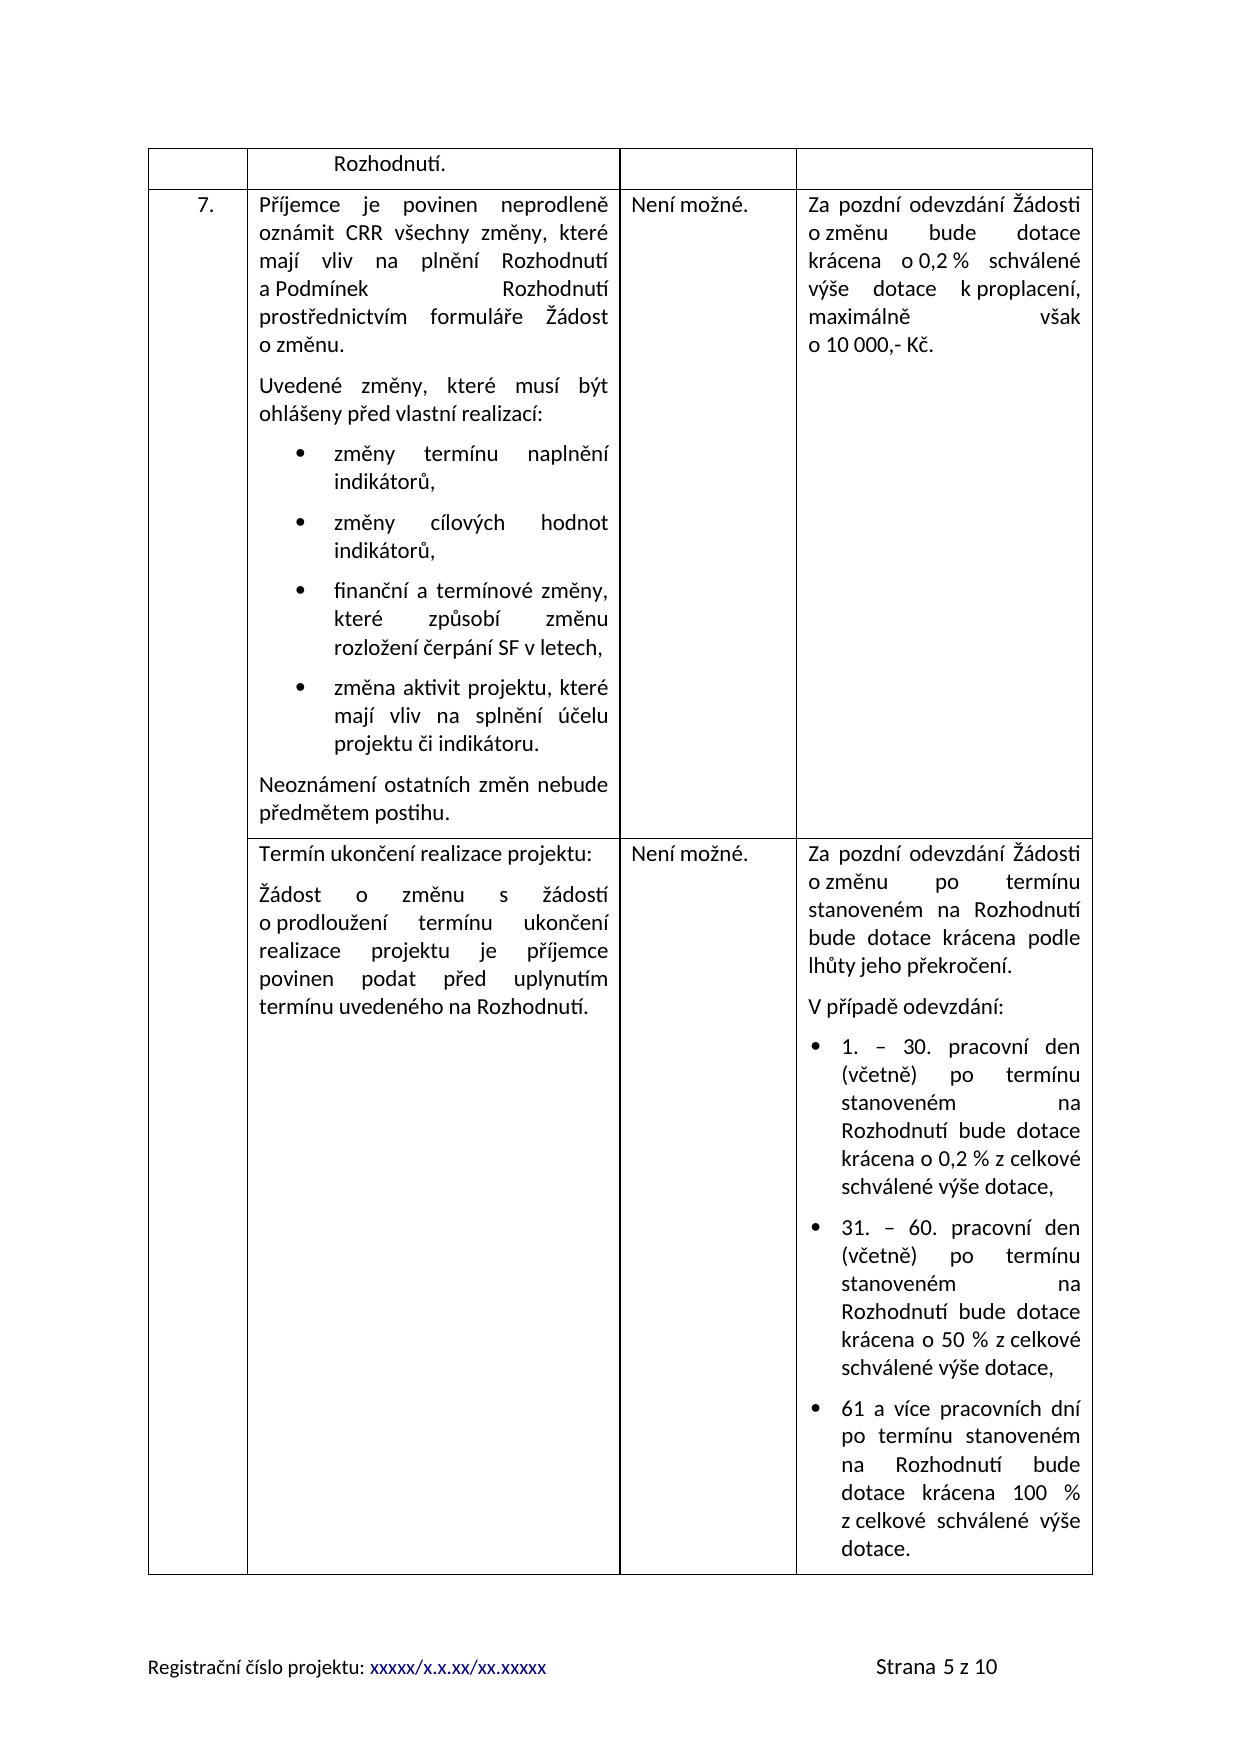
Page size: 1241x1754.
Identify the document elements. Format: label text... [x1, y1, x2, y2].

table_cell Není možné. [621, 190, 796, 838]
table_cell Termín ukončení realizace projektu: Žádost o změnu s žádostí o prodloužení termínu ukončení realizace projektu je příjemce povinen podat před uplynutím termínu uvedeného na Rozhodnutí. [248, 839, 619, 1574]
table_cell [621, 149, 796, 189]
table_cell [797, 149, 1092, 189]
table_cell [248, 149, 619, 189]
table_cell Za pozdní odevzdání Žádosti o změnu po termínu stanoveném na Rozhodnutí bude dotace krácena podle lhůty jeho překročení. V případě odevzdání: 1. – 30. pracovní den (včetně) po termínu stanoveném na Rozhodnutí bude dotace krácena o 0,2 % z celkové schválené výše dotace, 31. – 60. pracovní den (včetně) po termínu stanoveném na Rozhodnutí bude dotace krácena o 50 % z celkové schválené výše dotace, 61 a více pracovních dní po termínu stanoveném na Rozhodnutí bude dotace krácena 100 % z celkové schválené výše dotace. [797, 839, 1092, 1574]
table_cell Není možné. [621, 839, 796, 1574]
table_cell [149, 190, 247, 1574]
table_cell Příjemce je povinen neprodleně oznámit CRR všechny změny, které mají vliv na plnění Rozhodnutí a Podmínek Rozhodnutí prostřednictvím formuláře Žádost o změnu. Uvedené změny, které musí být ohlášeny před vlastní realizací: změny termínu naplnění indikátorů, změny cílových hodnot indikátorů, finanční a termínové změny, které způsobí změnu rozložení čerpání SF v letech, změna aktivit projektu, které mají vliv na splnění účelu projektu či indikátoru. Neoznámení ostatních změn nebude předmětem postihu. [248, 190, 619, 838]
table_cell Za pozdní odevzdání Žádosti o změnu bude dotace krácena o 0,2 % schválené výše dotace k proplacení, maximálně však o 10 000,- Kč. [797, 190, 1092, 838]
